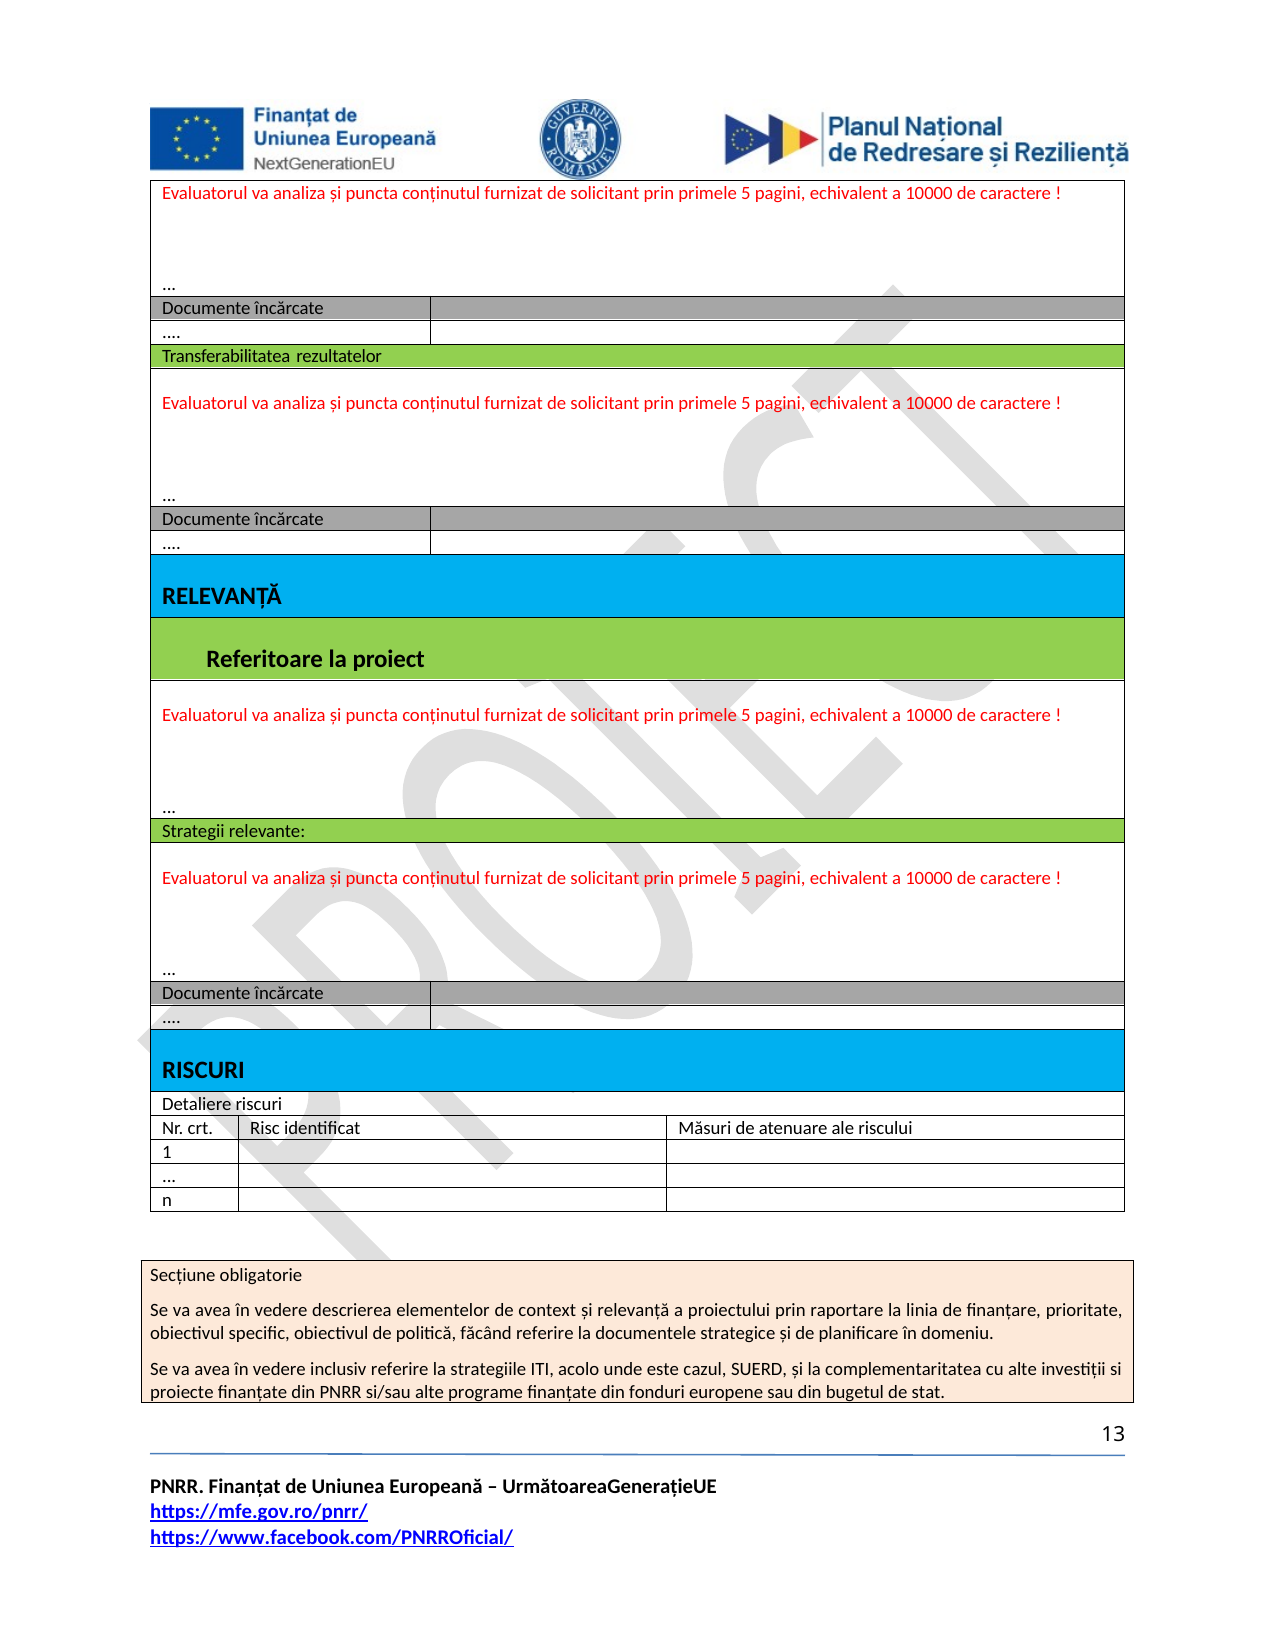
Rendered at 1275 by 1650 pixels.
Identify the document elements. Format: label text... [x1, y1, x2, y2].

table_cell Evaluatorul va analiza și puncta conținutul furnizat de solicitant prin primele 5 pagini, echivalent a 10000 de caractere ! ... [151, 369, 1124, 506]
table_cell RISCURI [151, 1030, 1124, 1091]
table_cell [239, 1188, 666, 1211]
table_cell [667, 1164, 1124, 1187]
table_cell Risc identificat [239, 1116, 666, 1139]
table_cell n [151, 1188, 238, 1211]
text Se va avea în vedere inclusiv referire la strategiile ITI, acolo unde este cazul, SUERD, și la complementaritatea cu alte investiții si proiecte finanțate din PNRR si/sau alte programe finanțate din fonduri europene sau din bugetul de stat. [142, 1354, 1133, 1402]
table_cell Măsuri de atenuare ale riscului [667, 1116, 1124, 1139]
table_cell .... [151, 531, 430, 554]
table_cell [431, 1006, 1124, 1028]
table_cell Strategii relevante: [151, 819, 1124, 842]
table_cell [239, 1164, 666, 1187]
table_cell RELEVANȚĂ [151, 555, 1124, 617]
table_cell [431, 321, 1124, 343]
table_cell .... [151, 321, 430, 343]
table_cell [667, 1188, 1124, 1211]
table_cell Documente încărcate [151, 507, 430, 530]
text Se va avea în vedere descrierea elementelor de context și relevanță a proiectului prin raportare la linia de finanțare, prioritate, obiectivul specific, obiectivul de politică, făcând referire la documentele strategice și de planificare în domeniu. [142, 1295, 1133, 1344]
table_cell [239, 1140, 666, 1163]
table_cell Detaliere riscuri [151, 1092, 1124, 1115]
table_cell 1 [151, 1140, 238, 1163]
table_cell [431, 507, 1124, 530]
table_cell Transferabilitatea rezultatelor [151, 345, 1124, 367]
table_cell Referitoare la proiect [151, 618, 1124, 679]
table_cell Nr. crt. [151, 1116, 238, 1139]
table_cell Evaluatorul va analiza și puncta conținutul furnizat de solicitant prin primele 5 pagini, echivalent a 10000 de caractere ! ... [151, 181, 1124, 296]
table_cell ... [151, 1164, 238, 1187]
table_cell .... [151, 1006, 430, 1028]
table_cell Documente încărcate [151, 982, 430, 1004]
table_cell [431, 297, 1124, 319]
table_cell [431, 982, 1124, 1004]
table_cell Evaluatorul va analiza și puncta conținutul furnizat de solicitant prin primele 5 pagini, echivalent a 10000 de caractere ! ... [151, 681, 1124, 818]
table_cell Documente încărcate [151, 297, 430, 319]
table_cell [667, 1140, 1124, 1163]
table_cell Evaluatorul va analiza și puncta conținutul furnizat de solicitant prin primele 5 pagini, echivalent a 10000 de caractere ! ... [151, 843, 1124, 981]
picture [150, 99, 1129, 180]
text Secțiune obligatorie [142, 1261, 1133, 1286]
table_cell [431, 531, 1124, 554]
